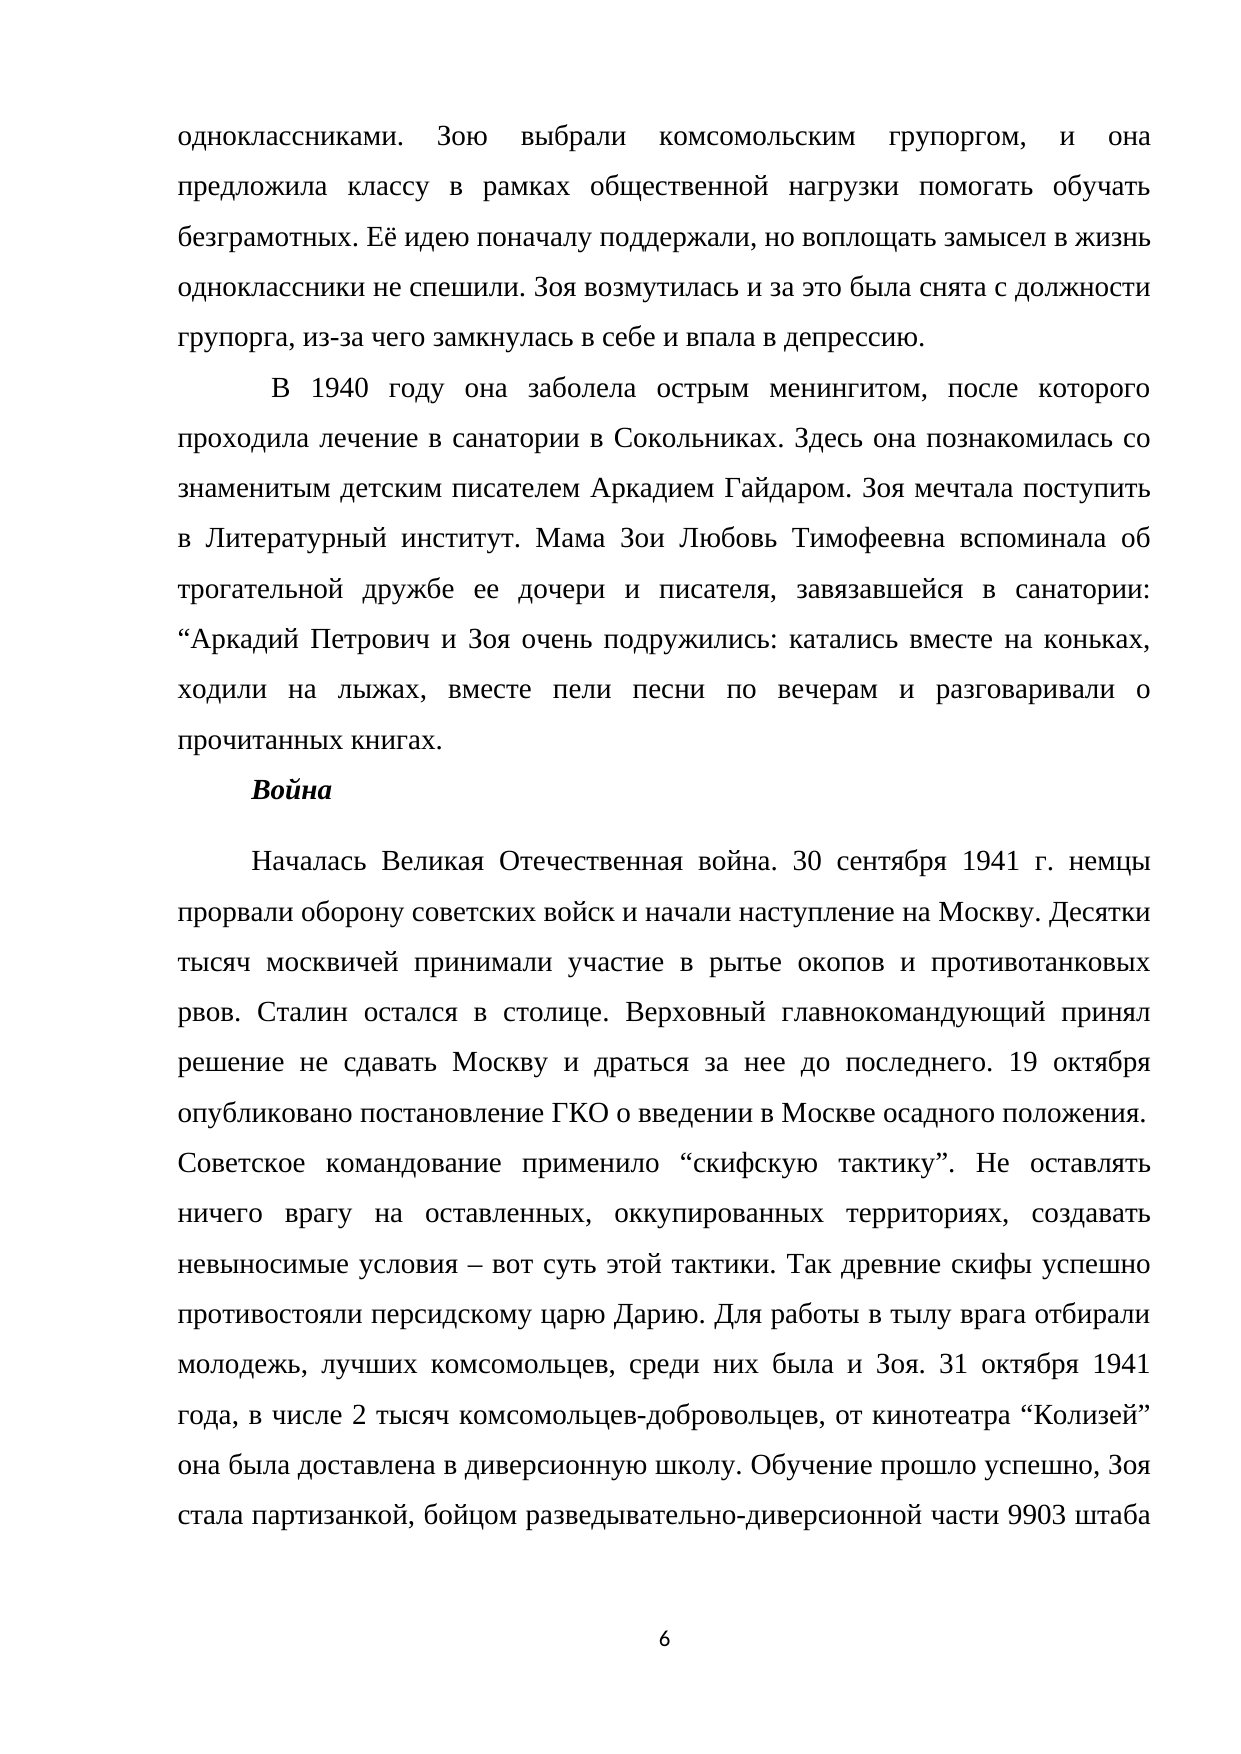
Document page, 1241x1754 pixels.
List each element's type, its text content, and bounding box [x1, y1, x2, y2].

text Началась Великая Отечественная война. 30 сентября 1941 г. немцы прорвали оборону советских войск и начали наступление на Москву. Десятки тысяч москвичей принимали участие в рытье окопов и противотанковых рвов. Сталин остался в столице. Верховный главнокомандующий принял решение не сдавать Москву и драться за нее до последнего. 19 октября опубликовано постановление ГКО о введении в Москве осадного положения. [177, 843, 1152, 1128]
text В 1940 году она заболела острым менингитом, после которого проходила лечение в санатории в Сокольниках. Здесь она познакомилась со знаменитым детским писателем Аркадием Гайдаром. Зоя мечтала поступить в Литературный институт. Мама Зои Любовь Тимофеевна вспоминала об трогательной дружбе ее дочери и писателя, завязавшейся в санатории: “Аркадий Петрович и Зоя очень подружились: катались вместе на коньках, ходили на лыжах, вместе пели песни по вечерам и разговаривали о прочитанных книгах. [177, 370, 1152, 755]
text Война [177, 772, 1152, 806]
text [177, 118, 1152, 353]
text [177, 1145, 1152, 1531]
